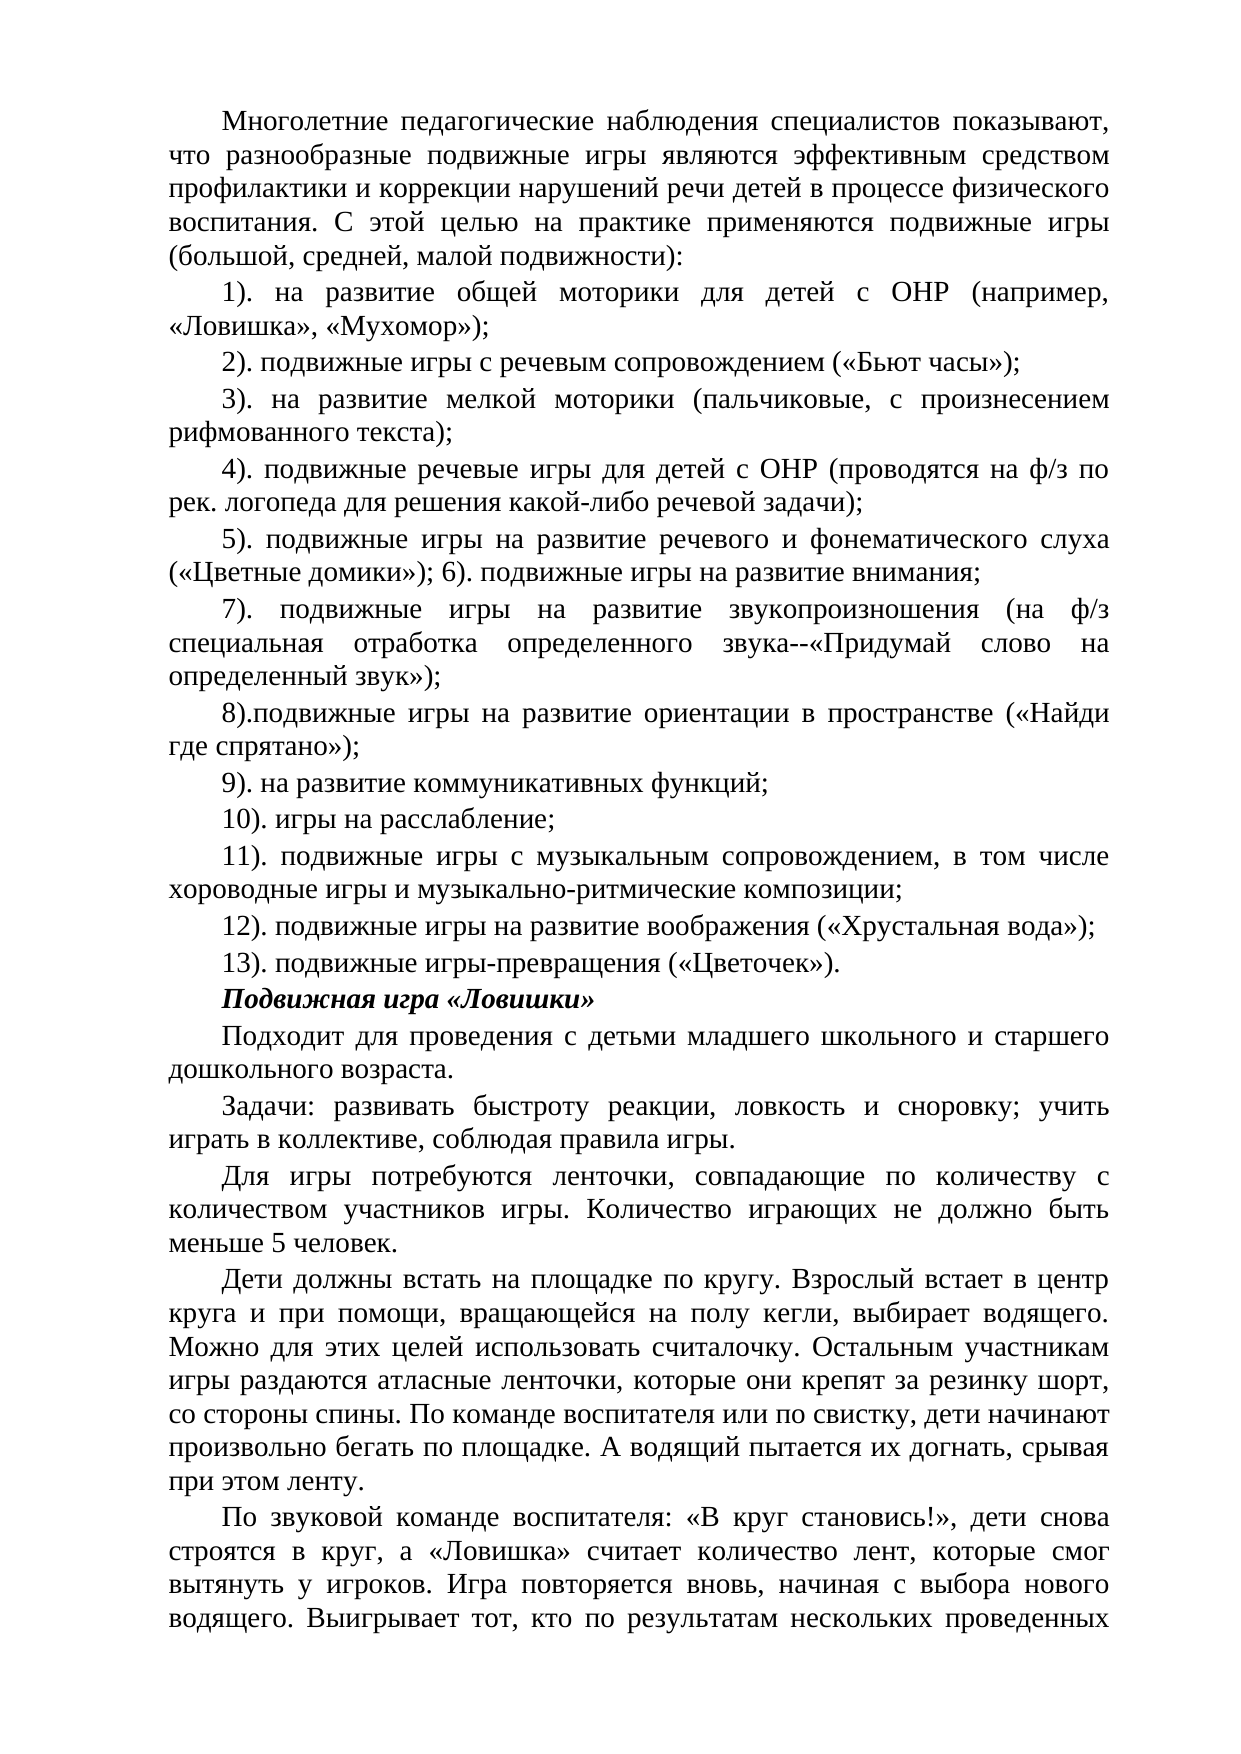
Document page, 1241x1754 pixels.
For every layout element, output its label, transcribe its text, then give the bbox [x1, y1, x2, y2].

text 11). подвижные игры с музыкальным сопровождением, в том числе хороводные игры и музыкально-ритмические композиции; [168, 838, 1110, 905]
text 2). подвижные игры с речевым сопровождением («Бьют часы»); [168, 344, 1110, 378]
text 1). на развитие общей моторики для детей с ОНР (например, «Ловишка», «Мухомор»); [168, 274, 1110, 341]
text 12). подвижные игры на развитие воображения («Хрустальная вода»); [168, 908, 1110, 942]
text Задачи: развивать быстроту реакции, ловкость и сноровку; учить играть в коллективе, соблюдая правила игры. [168, 1088, 1110, 1155]
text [168, 1499, 1110, 1634]
text 13). подвижные игры-превращения («Цветочек»). [168, 945, 1110, 978]
text 9). на развитие коммуникативных функций; [168, 765, 1110, 798]
text Дети должны встать на площадке по кругу. Взрослый встает в центр круга и при помощи, вращающейся на полу кегли, выбирает водящего. Можно для этих целей использовать считалочку. Остальным участникам игры раздаются атласные ленточки, которые они крепят за резинку шорт, со стороны спины. По команде воспитателя или по свистку, дети начинают произвольно бегать по площадке. А водящий пытается их догнать, срывая при этом ленту. [168, 1262, 1110, 1496]
text 8).подвижные игры на развитие ориентации в пространстве («Найди где спрятано»); [168, 695, 1110, 762]
text 7). подвижные игры на развитие звукопроизношения (на ф/з специальная отработка определенного звука--«Придумай слово на определенный звук»); [168, 591, 1110, 692]
text Для игры потребуются ленточки, совпадающие по количеству с количеством участников игры. Количество играющих не должно быть меньше 5 человек. [168, 1158, 1110, 1259]
text Подходит для проведения с детьми младшего школьного и старшего дошкольного возраста. [168, 1018, 1110, 1085]
text 4). подвижные речевые игры для детей с ОНР (проводятся на ф/з по рек. логопеда для решения какой-либо речевой задачи); [168, 451, 1110, 518]
text 5). подвижные игры на развитие речевого и фонематического слуха («Цветные домики»); 6). подвижные игры на развитие внимания; [168, 521, 1110, 588]
text 3). на развитие мелкой моторики (пальчиковые, с произнесением рифмованного текста); [168, 381, 1110, 448]
text Подвижная игра «Ловишки» [168, 981, 1110, 1015]
text Многолетние педагогические наблюдения специалистов показывают, что разнообразные подвижные игры являются эффективным средством профилактики и коррекции нарушений речи детей в процессе физического воспитания. С этой целью на практике применяются подвижные игры (большой, средней, малой подвижности): [168, 103, 1110, 271]
text 10). игры на расслабление; [168, 801, 1110, 835]
